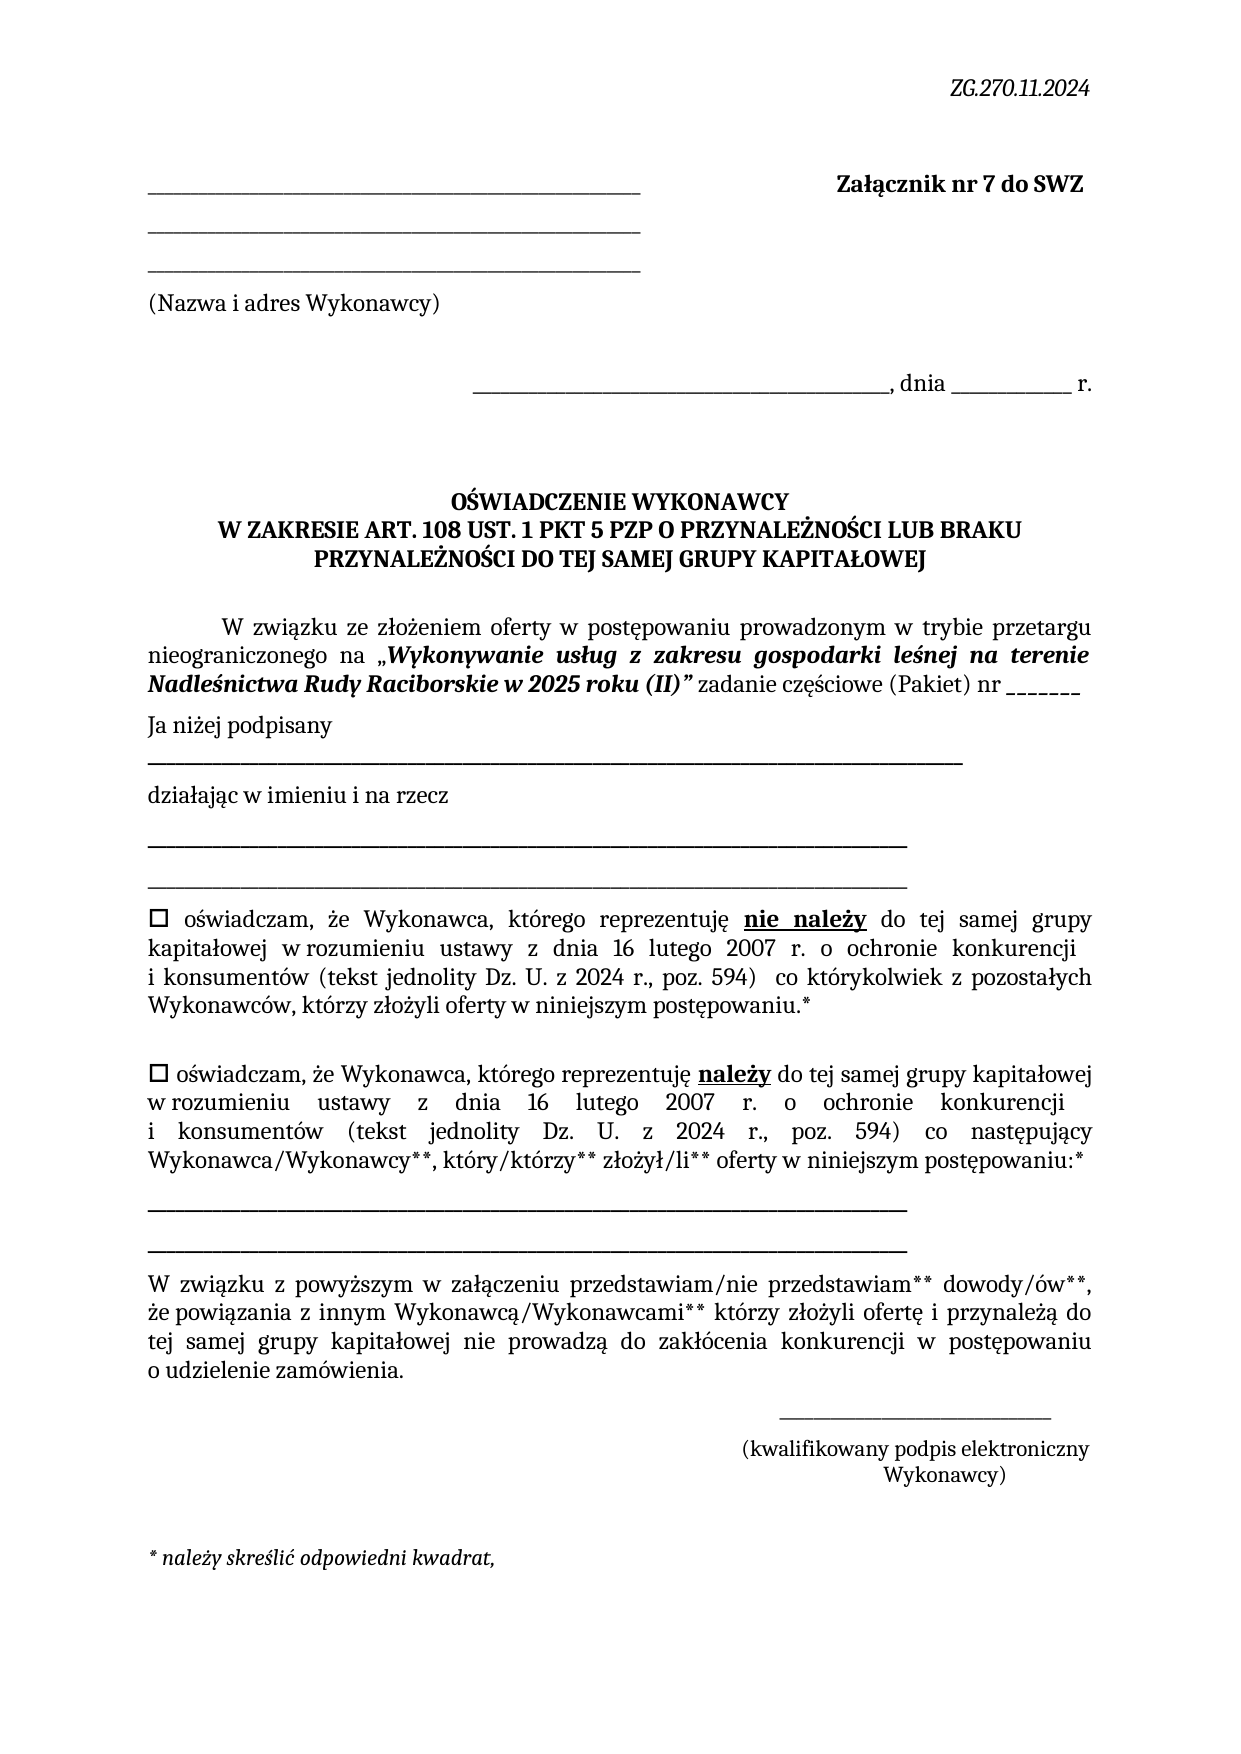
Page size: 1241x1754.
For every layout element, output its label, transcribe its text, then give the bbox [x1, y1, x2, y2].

text _____________________________________________, dnia _____________ r. [148, 369, 1093, 397]
text __________________________________________________________________________________ [148, 823, 1093, 851]
text oświadczam, że Wykonawca, którego reprezentuję należy do tej samej grupy kapitałowej w rozumieniu ustawy z dnia 16 lutego 2007 r. o ochronie konkurencji i konsumentów (tekst jednolity Dz. U. z 2024 r., poz. 594) co następujący Wykonawca/Wykonawcy**, który/którzy** złożył/li** oferty w niniejszym postępowaniu:* [148, 1059, 1093, 1174]
text (Nazwa i adres Wykonawcy) [148, 288, 1093, 317]
text __________________________________________________________________________________ [148, 1228, 1093, 1257]
text ________________________________ [738, 1397, 1093, 1423]
text __________________________________________________________ [148, 250, 1093, 276]
text __________________________________________________________________________________ [148, 1187, 1093, 1216]
text W ZAKRESIE ART. 108 UST. 1 PKT 5 PZP O PRZYNALEŻNOŚCI LUB BRAKU PRZYNALEŻNOŚCI DO TEJ SAMEJ GRUPY KAPITAŁOWEJ [148, 516, 1093, 574]
text W związku ze złożeniem oferty w postępowaniu prowadzonym w trybie przetargu nieograniczonego na „Wykonywanie usług z zakresu gospodarki leśnej na terenie Nadleśnictwa Rudy Raciborskie w 2025 roku (II)” zadanie częściowe (Pakiet) nr _______ [148, 613, 1093, 699]
text (kwalifikowany podpis elektroniczny Wykonawcy) [738, 1436, 1093, 1489]
text OŚWIADCZENIE WYKONAWCY [148, 488, 1093, 516]
text działając w imieniu i na rzecz [148, 781, 1093, 810]
text __________________________________________________________ [148, 211, 1093, 237]
text __________________________________________________________________________________ [148, 864, 1093, 893]
text * należy skreślić odpowiedni kwadrat, [148, 1544, 1093, 1571]
text Ja niżej podpisany ________________________________________________________________________________________ [148, 711, 1093, 769]
text W związku z powyższym w załączeniu przedstawiam/nie przedstawiam** dowody/ów**, że powiązania z innym Wykonawcą/Wykonawcami** którzy złożyli ofertę i przynależą do tej samej grupy kapitałowej nie prowadzą do zakłócenia konkurencji w postępowaniu o udzielenie zamówienia. [148, 1269, 1093, 1384]
text __________________________________________________________ Załącznik nr 7 do SWZ [148, 169, 1093, 198]
text oświadczam, że Wykonawca, którego reprezentuję nie należy do tej samej grupy kapitałowej w rozumieniu ustawy z dnia 16 lutego 2007 r. o ochronie konkurencji i konsumentów (tekst jednolity Dz. U. z 2024 r., poz. 594) co którykolwiek z pozostałych Wykonawców, którzy złożyli oferty w niniejszym postępowaniu.* [148, 905, 1093, 1020]
